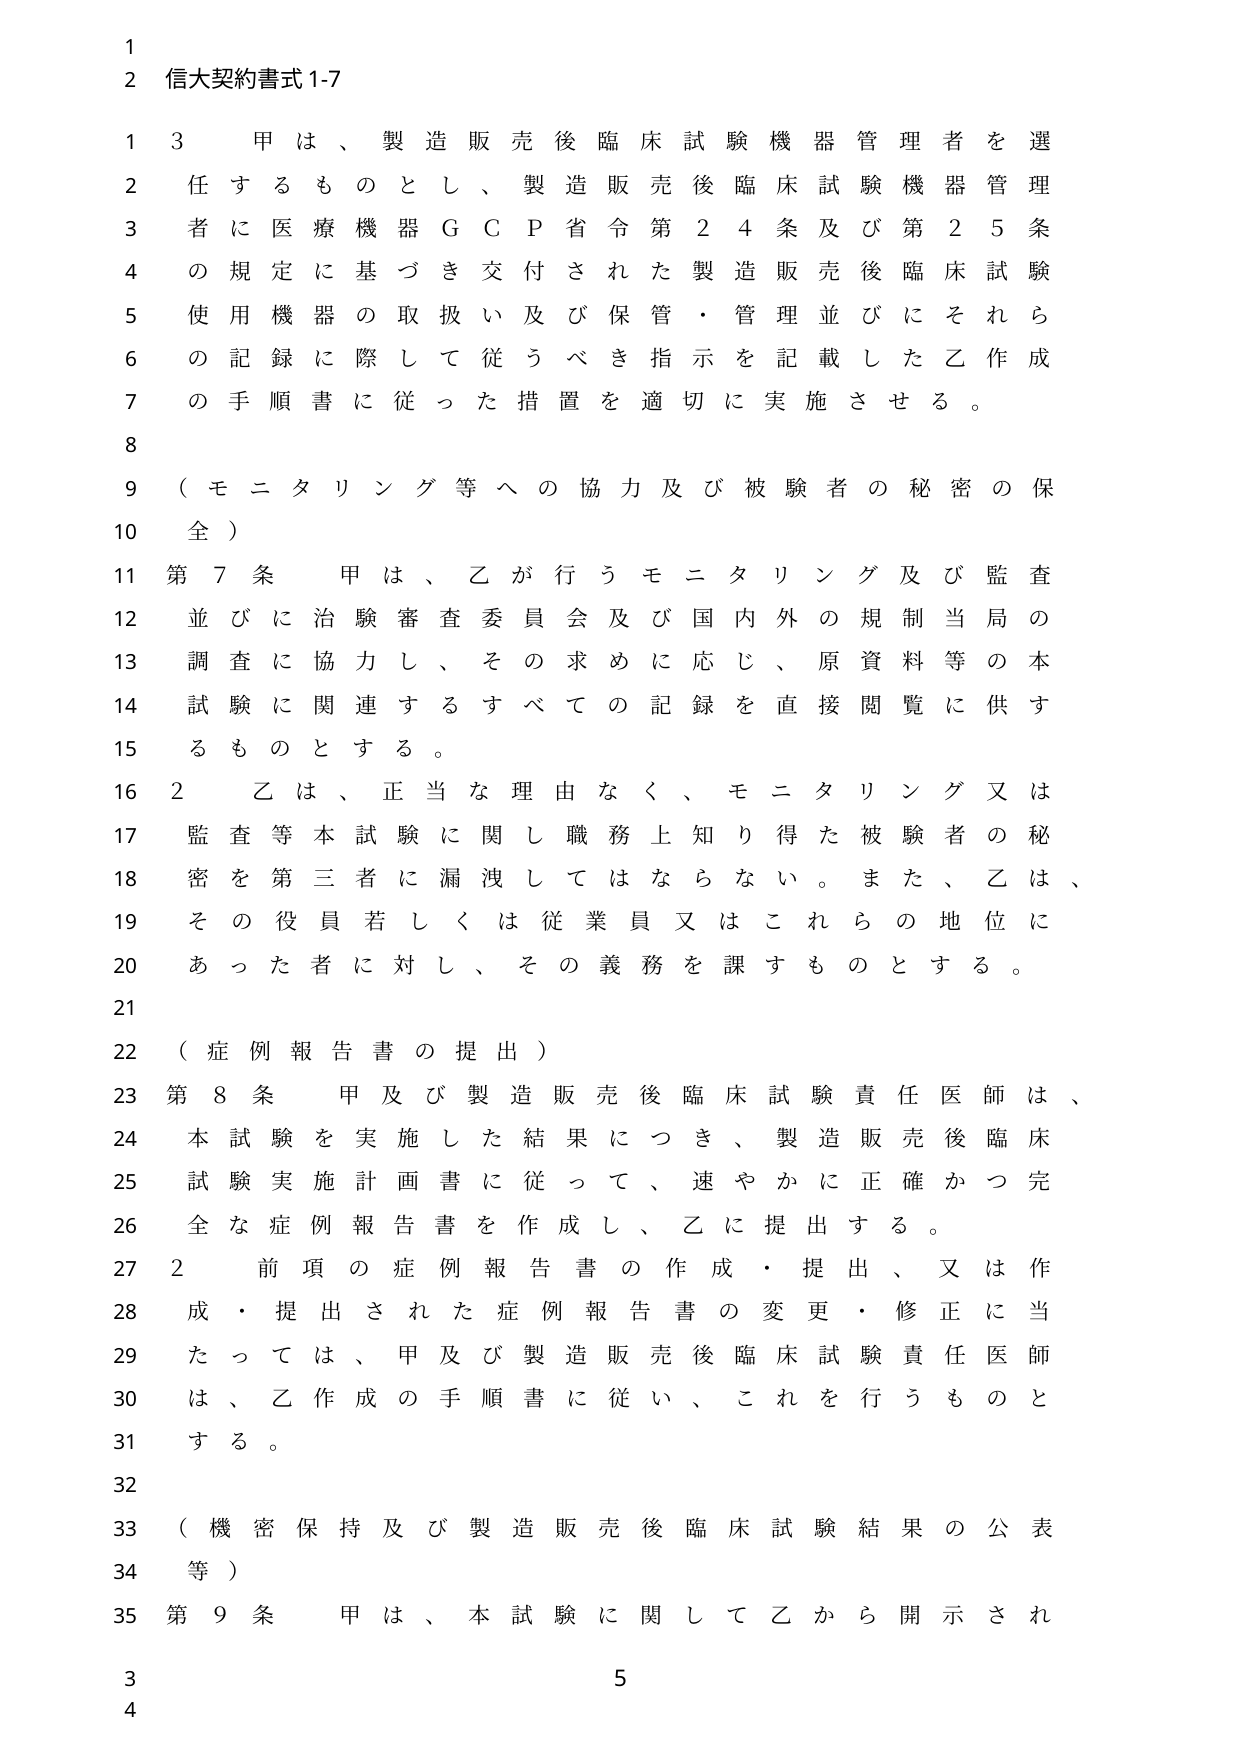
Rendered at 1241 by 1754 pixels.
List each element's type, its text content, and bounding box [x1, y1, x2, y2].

text 第８条 甲及び製造販売後臨床試験責任医師は、本試験を実施した結果につき、製造販売後臨床試験実施計画書に従って、速やかに正確かつ完全な症例報告書を作成し、乙に提出する。 [166, 1072, 1071, 1245]
text 第７条 甲は、乙が行うモニタリング及び監査並びに治験審査委員会及び国内外の規制当局の調査に協力し、その求めに応じ、原資料等の本試験に関連するすべての記録を直接閲覧に供するものとする。 [166, 552, 1071, 769]
text （症例報告書の提出） [166, 1029, 1074, 1072]
text （機密保持及び製造販売後臨床試験結果の公表等） [166, 1505, 1074, 1592]
text ２ 前項の症例報告書の作成・提出、又は作成・提出された症例報告書の変更・修正に当たっては、甲及び製造販売後臨床試験責任医師は、乙作成の手順書に従い、これを行うものとする。 [166, 1245, 1071, 1462]
text ３ 甲は、製造販売後臨床試験機器管理者を選任するものとし、製造販売後臨床試験機器管理者に医療機器ＧＣＰ省令第２４条及び第２５条の規定に基づき交付された製造販売後臨床試験使用機器の取扱い及び保管・管理並びにそれらの記録に際して従うべき指示を記載した乙作成の手順書に従った措置を適切に実施させる。 [166, 119, 1071, 422]
text （モニタリング等への協力及び被験者の秘密の保全） [166, 465, 1074, 552]
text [166, 1592, 1071, 1635]
text ２ 乙は、正当な理由なく、モニタリング又は監査等本試験に関し職務上知り得た被験者の秘密を第三者に漏洩してはならない。また、乙は、その役員若しくは従業員又はこれらの地位にあった者に対し、その義務を課すものとする。 [166, 769, 1071, 985]
